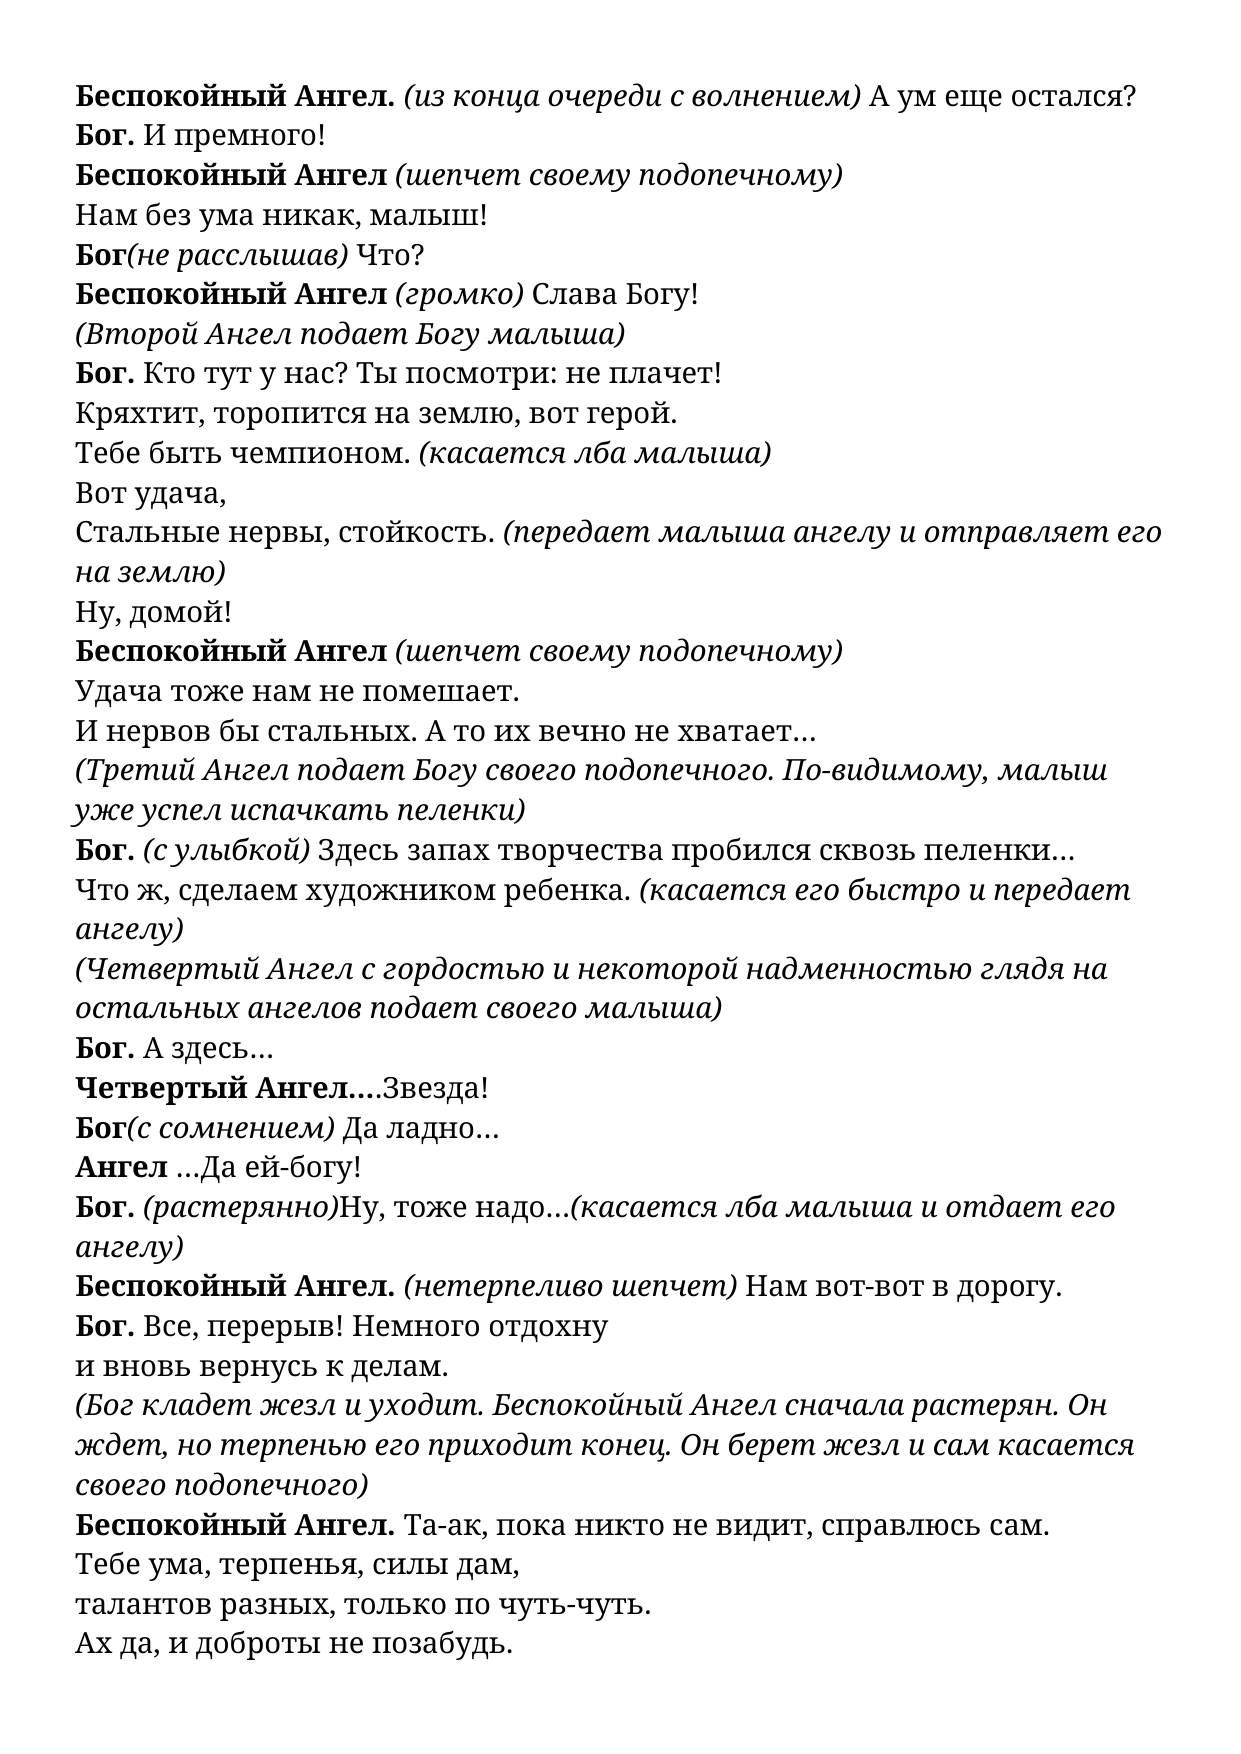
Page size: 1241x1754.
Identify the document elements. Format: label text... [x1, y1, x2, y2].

text Бог. А здесь… [75, 1027, 1165, 1067]
text Что ж, сделаем художником ребенка. (касается его быстро и передает ангелу) [75, 869, 1165, 948]
text Бог. И премного! [75, 115, 1165, 154]
text Четвертый Ангел….Звезда! [75, 1067, 1165, 1107]
text Бог(с сомнением) Да ладно… [75, 1107, 1165, 1147]
text Бог(не расслышав) Что? [75, 234, 1165, 273]
text (Третий Ангел подает Богу своего подопечного. По-видимому, малыш уже успел испачкать пеленки) [75, 750, 1165, 829]
text Ну, домой! [75, 591, 1165, 631]
text Беспокойный Ангел (громко) Слава Богу! [75, 273, 1165, 313]
text (Четвертый Ангел с гордостью и некоторой надменностью глядя на остальных ангелов подает своего малыша) [75, 948, 1165, 1027]
text Ангел …Да ей-богу! [75, 1147, 1165, 1186]
text Беспокойный Ангел (шепчет своему подопечному) [75, 154, 1165, 194]
text Нам без ума никак, малыш! [75, 194, 1165, 234]
text (Второй Ангел подает Богу малыша) [75, 313, 1165, 353]
text Беспокойный Ангел. (из конца очереди с волнением) А ум еще остался? [75, 75, 1165, 115]
text Бог. Кто тут у нас? Ты посмотри: не плачет! [75, 353, 1165, 392]
text Беспокойный Ангел. (нетерпеливо шепчет) Нам вот-вот в дорогу. [75, 1266, 1165, 1305]
text И нервов бы стальных. А то их вечно не хватает… [75, 710, 1165, 750]
text Тебе быть чемпионом. (касается лба малыша) [75, 432, 1165, 472]
text Кряхтит, торопится на землю, вот герой. [75, 392, 1165, 432]
text Вот удача, [75, 472, 1165, 512]
text (Бог кладет жезл и уходит. Беспокойный Ангел сначала растерян. Он ждет, но терпенью его приходит конец. Он берет жезл и сам касается своего подопечного) [75, 1385, 1165, 1504]
text Беспокойный Ангел (шепчет своему подопечному) [75, 631, 1165, 670]
text Ах да, и доброты не позабудь. [75, 1623, 1165, 1662]
text Бог. (растерянно)Ну, тоже надо…(касается лба малыша и отдает его ангелу) [75, 1186, 1165, 1266]
text Тебе ума, терпенья, силы дам, [75, 1543, 1165, 1583]
text талантов разных, только по чуть-чуть. [75, 1583, 1165, 1623]
text Бог. Все, перерыв! Немного отдохну [75, 1305, 1165, 1345]
text Удача тоже нам не помешает. [75, 670, 1165, 710]
text и вновь вернусь к делам. [75, 1345, 1165, 1385]
text Беспокойный Ангел. Та-ак, пока никто не видит, справлюсь сам. [75, 1504, 1165, 1543]
text Стальные нервы, стойкость. (передает малыша ангелу и отправляет его на землю) [75, 512, 1165, 591]
text Бог. (с улыбкой) Здесь запах творчества пробился сквозь пеленки… [75, 829, 1165, 869]
